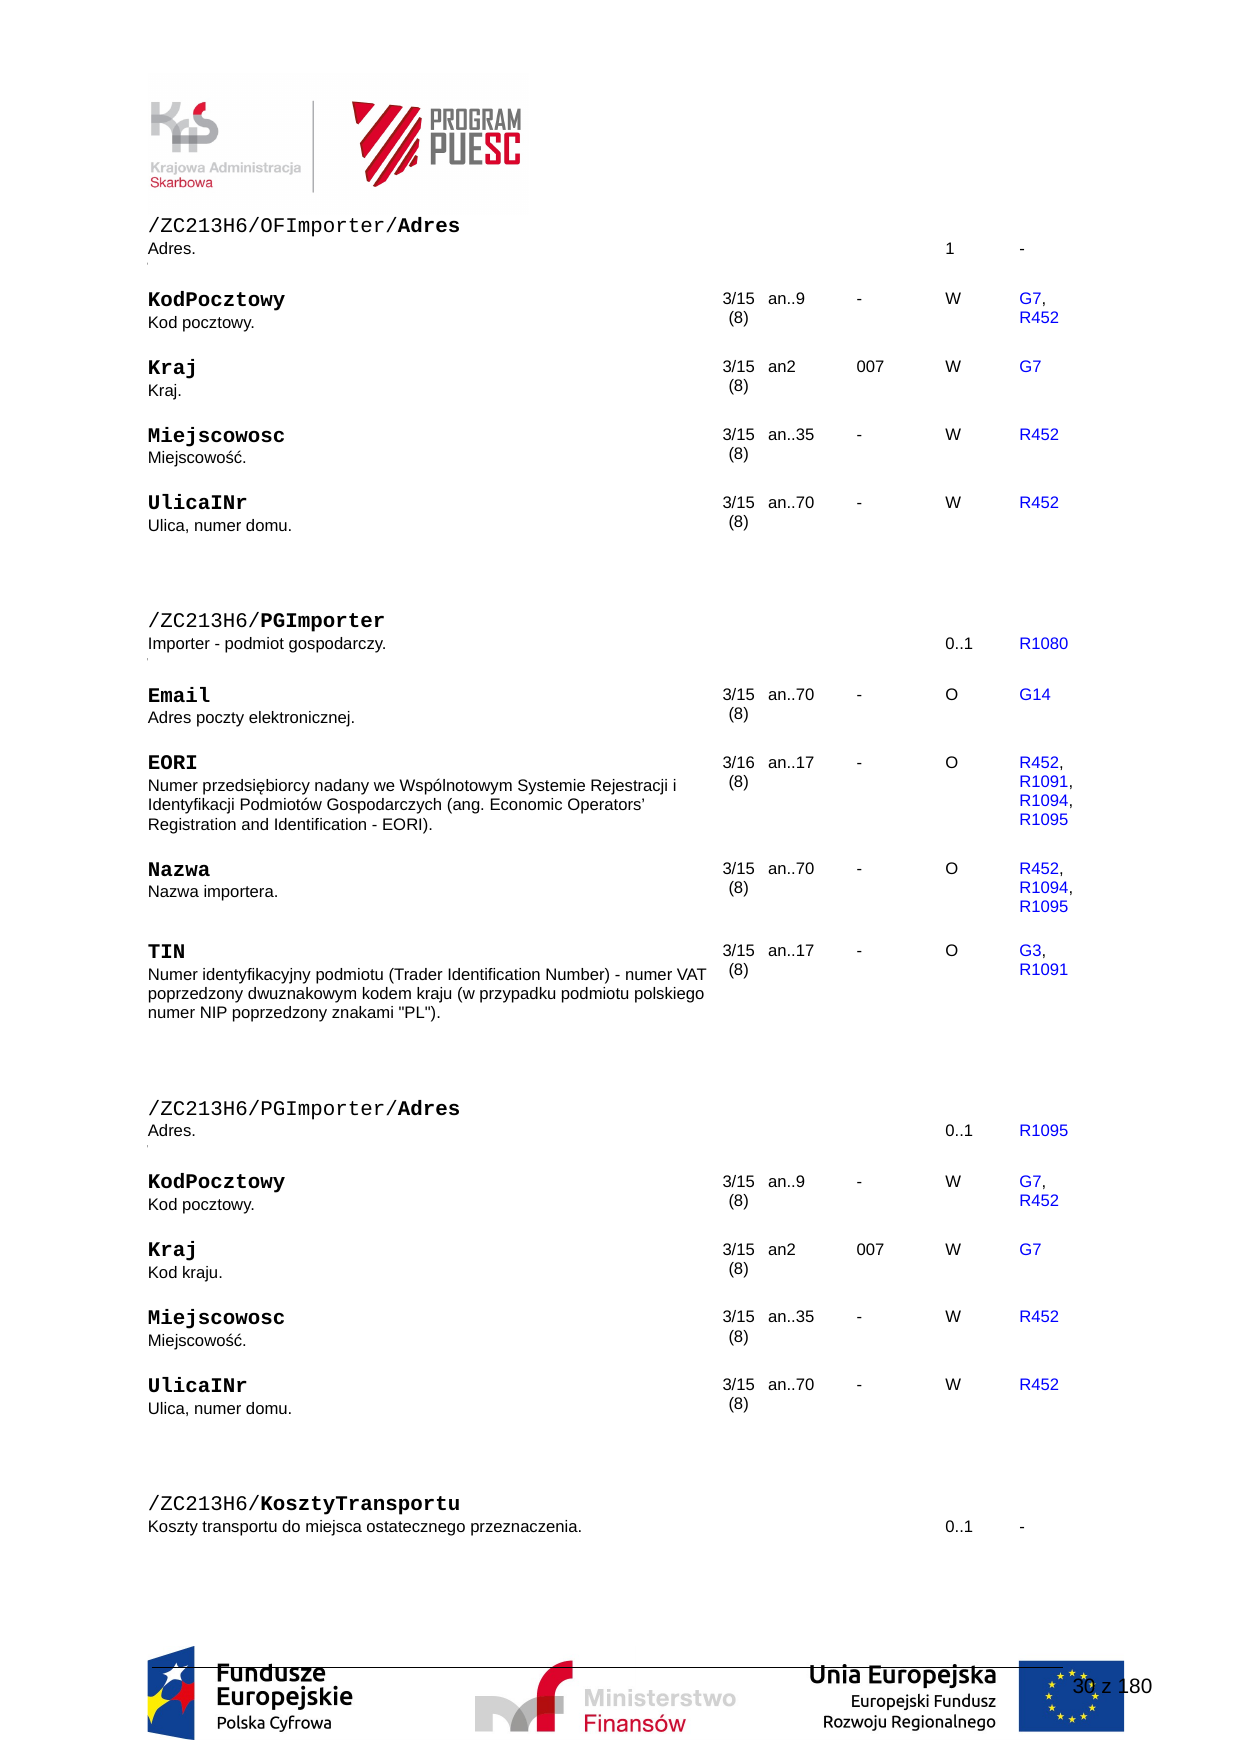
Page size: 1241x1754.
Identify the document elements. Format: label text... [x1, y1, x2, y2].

picture [147, 73, 529, 215]
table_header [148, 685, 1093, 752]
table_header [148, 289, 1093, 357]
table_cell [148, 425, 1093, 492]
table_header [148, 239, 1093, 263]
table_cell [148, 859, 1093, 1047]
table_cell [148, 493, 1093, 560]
text /ZC213H6/PGImporter [148, 611, 1122, 634]
text /ZC213H6/PGImporter/Adres [148, 1097, 1122, 1121]
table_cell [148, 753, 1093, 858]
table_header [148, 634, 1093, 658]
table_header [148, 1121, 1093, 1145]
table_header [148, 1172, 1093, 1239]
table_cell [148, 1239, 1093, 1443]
text /ZC213H6/KosztyTransportu [148, 1493, 1122, 1517]
text /ZC213H6/OFImporter/Adres [148, 215, 1122, 238]
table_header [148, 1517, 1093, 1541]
picture [147, 1646, 1125, 1740]
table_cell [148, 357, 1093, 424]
